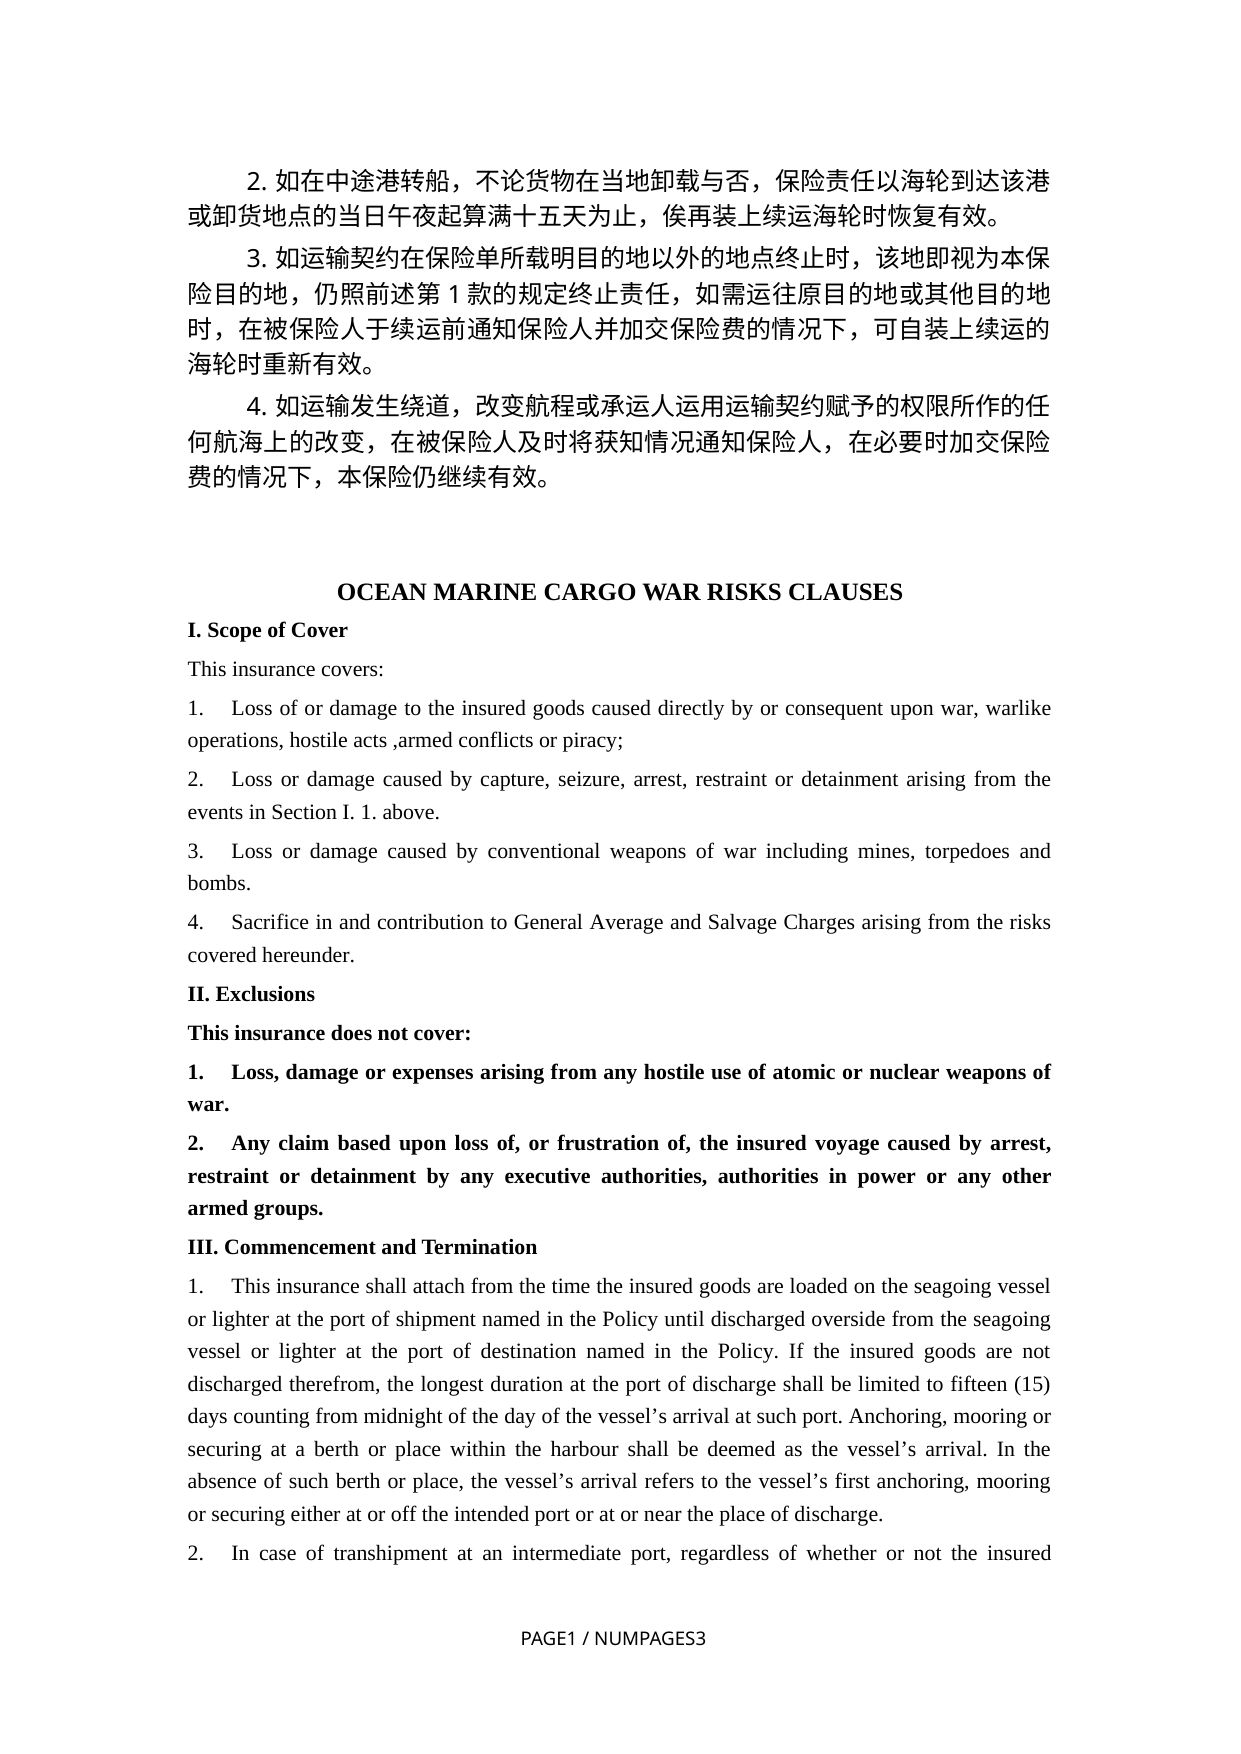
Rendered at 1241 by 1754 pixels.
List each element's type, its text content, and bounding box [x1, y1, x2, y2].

list Exclusions [187, 977, 1053, 1010]
list 如运输契约在保险单所载明目的地以外的地点终止时，该地即视为本保险目的地，仍照前述第1款的规定终止责任，如需运往原目的地或其他目的地时，在被保险人于续运前通知保险人并加交保险费的情况下，可自装上续运的海轮时重新有效。 [187, 239, 1053, 381]
list Scope of Cover [187, 613, 1053, 646]
list Loss of or damage to the insured goods caused directly by or consequent upon war, warlike operations, hostile acts ,armed conflicts or piracy; [187, 691, 1053, 756]
text This insurance covers: [187, 652, 1053, 685]
list 如在中途港转船，不论货物在当地卸载与否，保险责任以海轮到达该港或卸货地点的当日午夜起算满十五天为止，俟再装上续运海轮时恢复有效。 [187, 162, 1053, 233]
list Loss or damage caused by capture, seizure, arrest, restraint or detainment arising from the events in Section I. 1. above. [187, 763, 1053, 828]
list Commencement and Termination [187, 1231, 1053, 1263]
list This insurance shall attach from the time the insured goods are loaded on the seagoing vessel or lighter at the port of shipment named in the Policy until discharged overside from the seagoing vessel or lighter at the port of destination named in the Policy. If the insured goods are not discharged therefrom, the longest duration at the port of discharge shall be limited to fifteen (15) days counting from midnight of the day of the vessel’s arrival at such port. Anchoring, mooring or securing at a berth or place within the harbour shall be deemed as the vessel’s arrival. In the absence of such berth or place, the vessel’s arrival refers to the vessel’s first anchoring, mooring or securing either at or off the intended port or at or near the place of discharge. [187, 1269, 1053, 1529]
list 如运输发生绕道，改变航程或承运人运用运输契约赋予的权限所作的任何航海上的改变，在被保险人及时将获知情况通知保险人，在必要时加交保险费的情况下，本保险仍继续有效。 [187, 387, 1053, 494]
text This insurance does not cover: [187, 1016, 1053, 1049]
list Loss, damage or expenses arising from any hostile use of atomic or nuclear weapons of war. [187, 1055, 1053, 1120]
list Loss or damage caused by conventional weapons of war including mines, torpedoes and bombs. [187, 834, 1053, 899]
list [187, 1536, 1053, 1568]
text OCEAN MARINE CARGO WAR RISKS CLAUSES [187, 572, 1053, 607]
list Sacrifice in and contribution to General Average and Salvage Charges arising from the risks covered hereunder. [187, 906, 1053, 971]
list Any claim based upon loss of, or frustration of, the insured voyage caused by arrest, restraint or detainment by any executive authorities, authorities in power or any other armed groups. [187, 1127, 1053, 1224]
